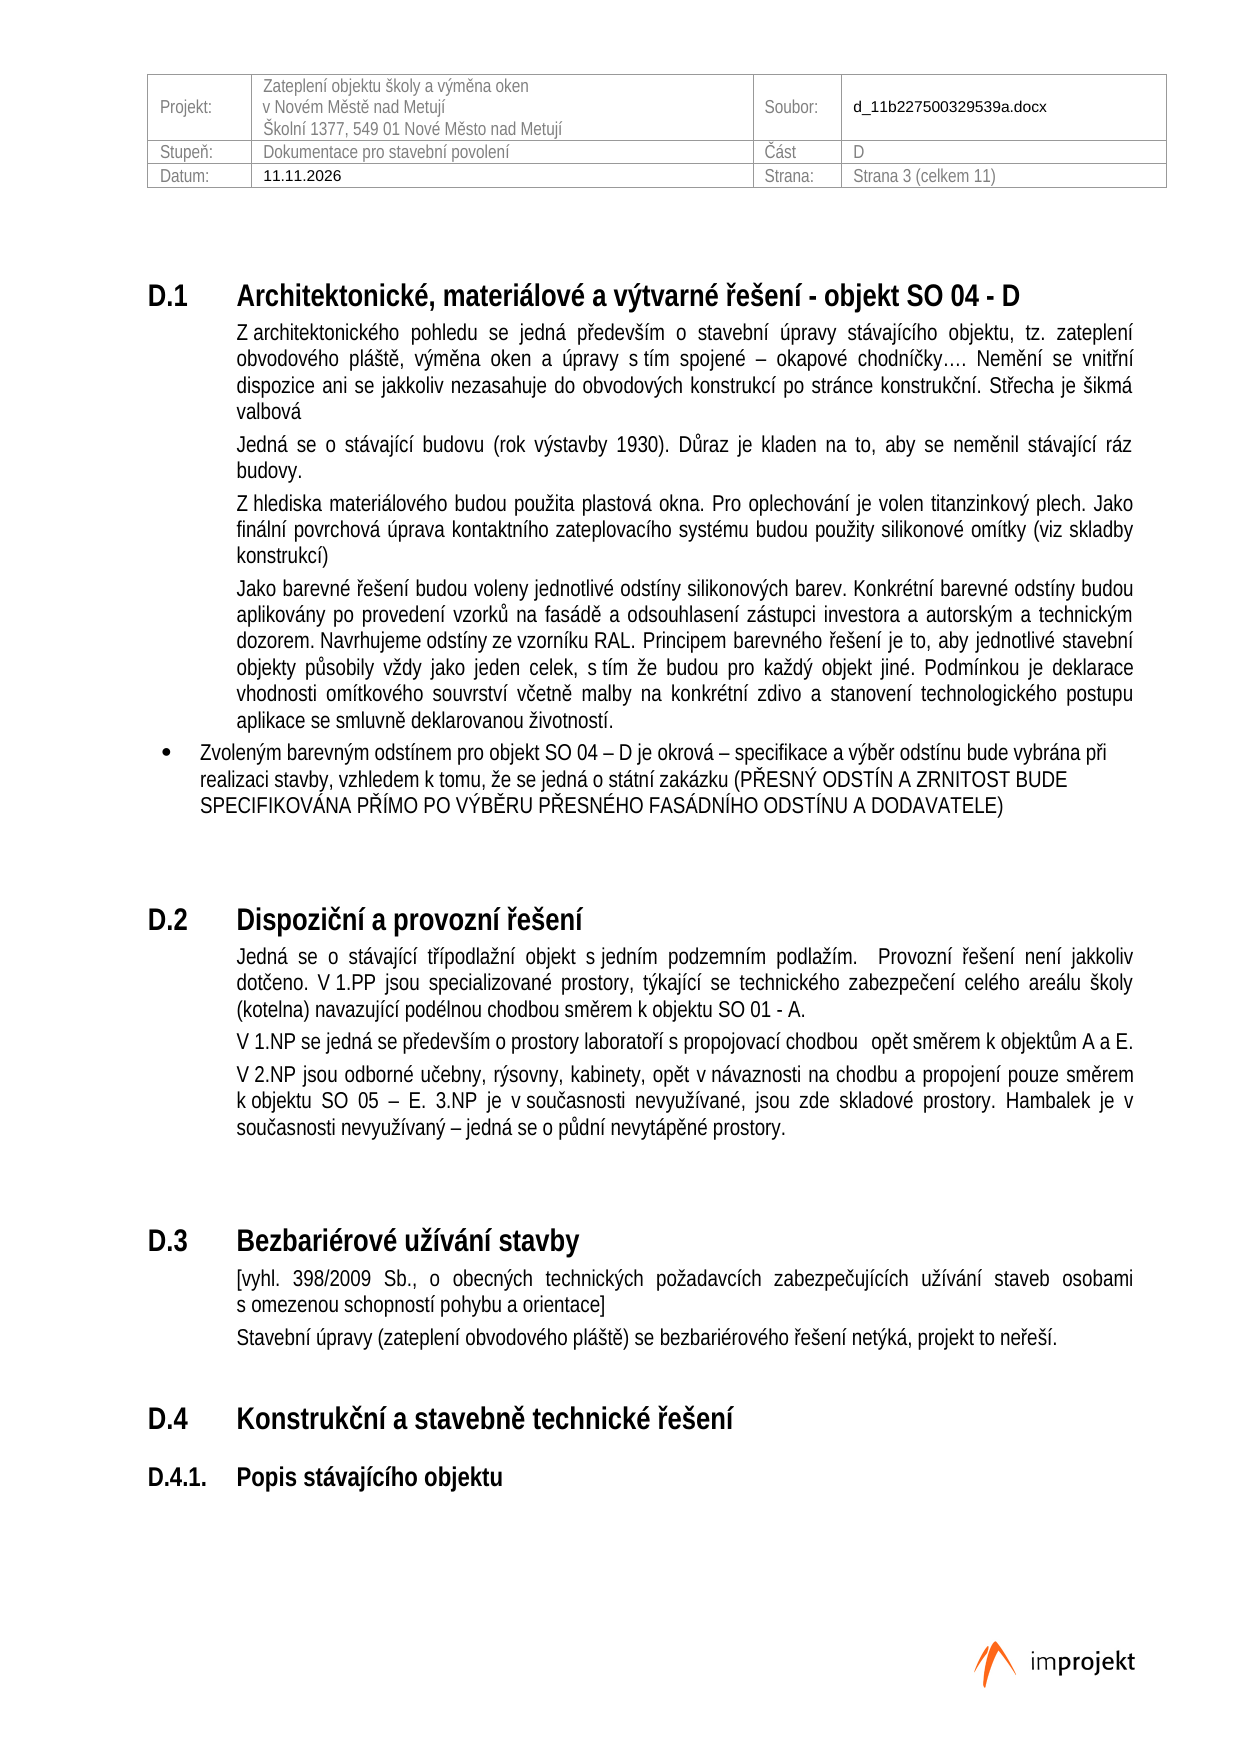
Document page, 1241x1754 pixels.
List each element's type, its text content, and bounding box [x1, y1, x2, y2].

text Jedná se o stávající budovu (rok výstavby 1930). Důraz je kladen na to, aby se neměnil stávající ráz budovy. [236, 431, 1134, 483]
subtitle Architektonické, materiálové a výtvarné řešení - objekt SO 04 - D [148, 277, 1134, 313]
text V 2.NP jsou odborné učebny, rýsovny, kabinety, opět v návaznosti na chodbu a propojení pouze směrem k objektu SO 05 – E. 3.NP je v současnosti nevyužívané, jsou zde skladové prostory. Hambalek je v současnosti nevyužívaný – jedná se o půdní nevytápěné prostory. [236, 1061, 1134, 1140]
text Stavební úpravy (zateplení obvodového pláště) se bezbariérového řešení netýká, projekt to neřeší. [236, 1323, 1134, 1350]
text V 1.NP se jedná se především o prostory laboratoří s propojovací chodbou opět směrem k objektům A a E. [236, 1028, 1134, 1054]
subtitle Konstrukční a stavebně technické řešení [148, 1400, 1134, 1436]
text Z architektonického pohledu se jedná především o stavební úpravy stávajícího objektu, tz. zateplení obvodového pláště, výměna oken a úpravy s tím spojené – okapové chodníčky…. Nemění se vnitřní dispozice ani se jakkoliv nezasahuje do obvodových konstrukcí po stránce konstrukční. Střecha je šikmá valbová [236, 319, 1134, 424]
picture [972, 1639, 1137, 1689]
subtitle Popis stávajícího objektu [148, 1461, 1134, 1492]
text Jako barevné řešení budou voleny jednotlivé odstíny silikonových barev. Konkrétní barevné odstíny budou aplikovány po provedení vzorků na fasádě a odsouhlasení zástupci investora a autorským a technickým dozorem. Navrhujeme odstíny ze vzorníku RAL. Principem barevného řešení je to, aby jednotlivé stavební objekty působily vždy jako jeden celek, s tím že budou pro každý objekt jiné. Podmínkou je deklarace vhodnosti omítkového souvrství včetně malby na konkrétní zdivo a stanovení technologického postupu aplikace se smluvně deklarovanou životností. [236, 575, 1134, 733]
text Z hlediska materiálového budou použita plastová okna. Pro oplechování je volen titanzinkový plech. Jako finální povrchová úprava kontaktního zateplovacího systému budou použity silikonové omítky (viz skladby konstrukcí) [236, 489, 1134, 568]
list Zvoleným barevným odstínem pro objekt SO 04 – D je okrová – specifikace a výběr odstínu bude vybrána při realizaci stavby, vzhledem k tomu, že se jedná o státní zakázku (PŘESNÝ ODSTÍN A ZRNITOST BUDE SPECIFIKOVÁNA PŘÍMO PO VÝBĚRU PŘESNÉHO FASÁDNÍHO ODSTÍNU A DODAVATELE) [162, 739, 1134, 818]
text [vyhl. 398/2009 Sb., o obecných technických požadavcích zabezpečujících užívání staveb osobami s omezenou schopností pohybu a orientace] [236, 1264, 1134, 1317]
text Jedná se o stávající třípodlažní objekt s jedním podzemním podlažím. Provozní řešení není jakkoliv dotčeno. V 1.PP jsou specializované prostory, týkající se technického zabezpečení celého areálu školy (kotelna) navazující podélnou chodbou směrem k objektu SO 01 - A. [236, 943, 1134, 1022]
subtitle Dispoziční a provozní řešení [148, 901, 1134, 937]
subtitle Bezbariérové užívání stavby [148, 1222, 1134, 1258]
